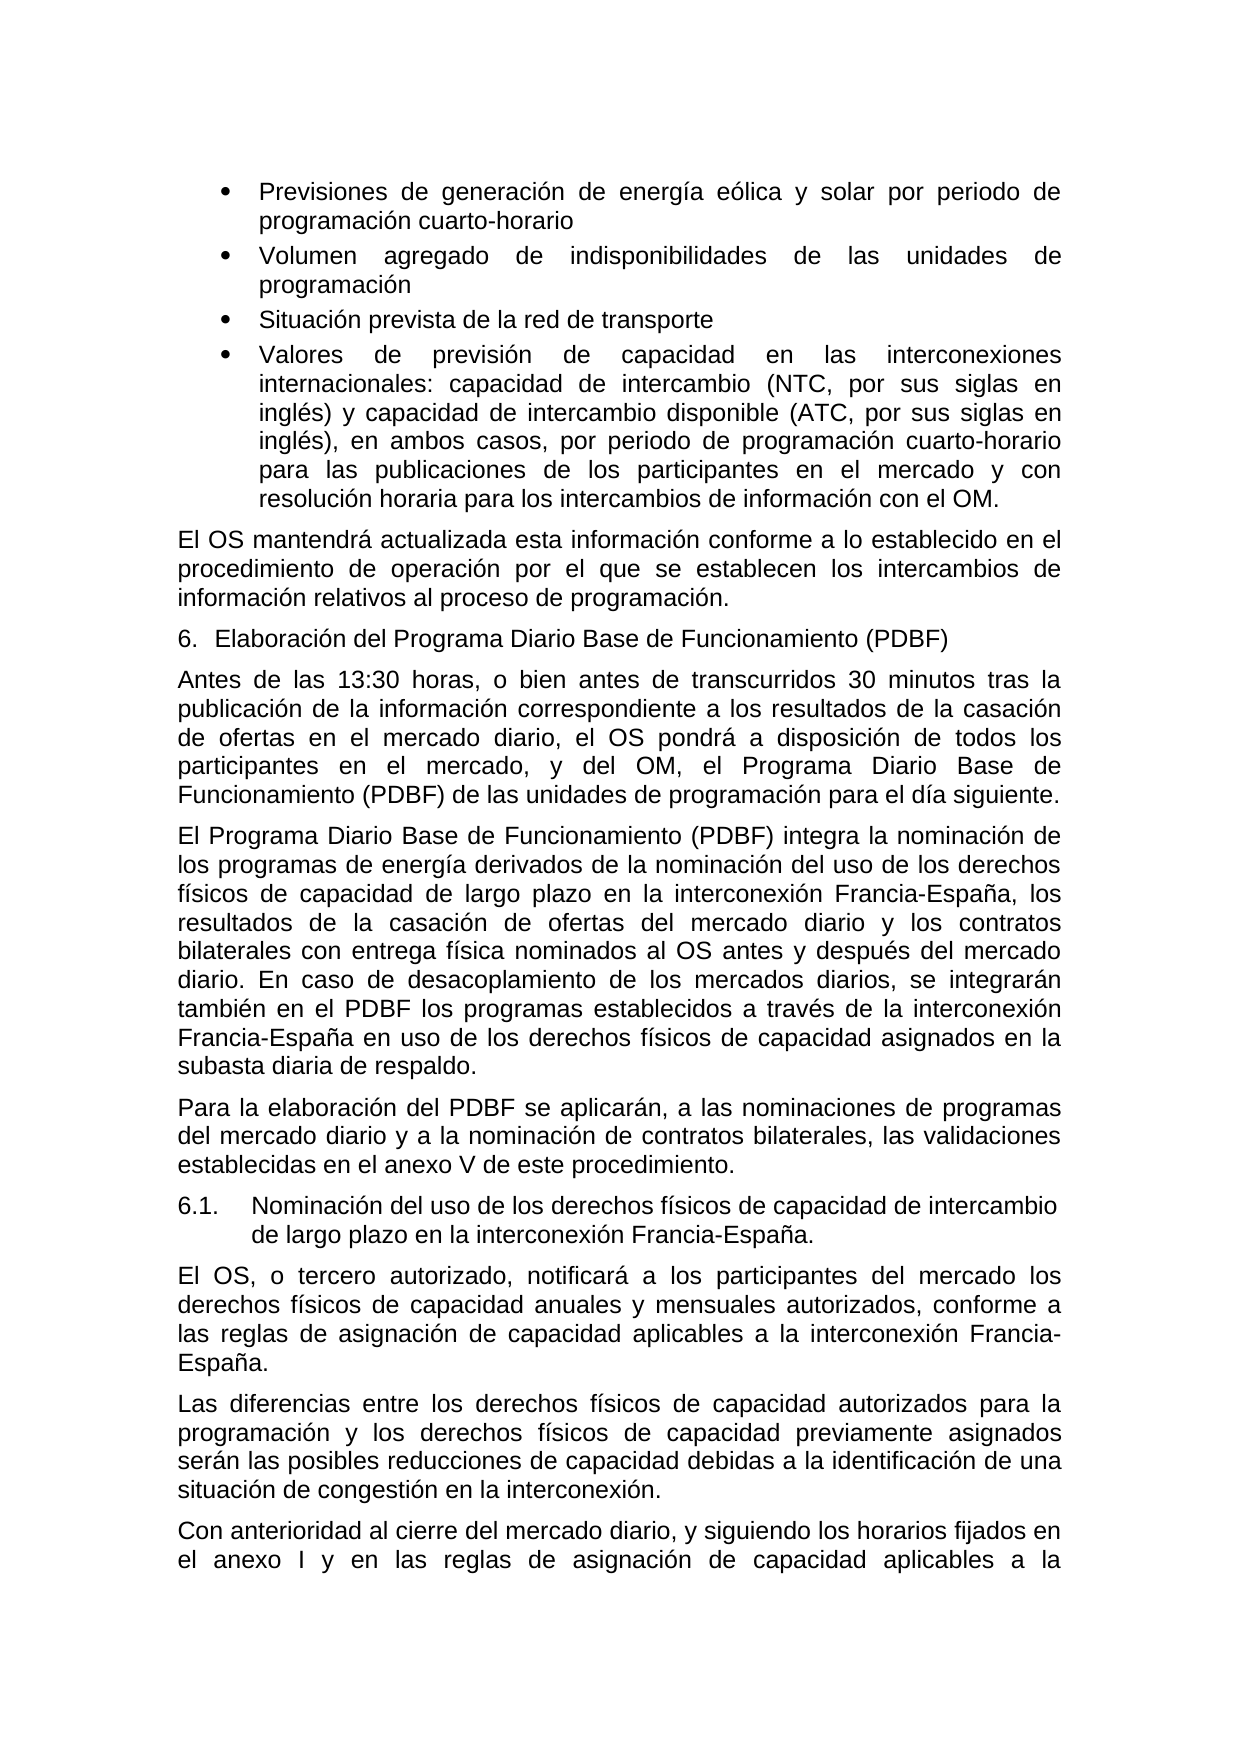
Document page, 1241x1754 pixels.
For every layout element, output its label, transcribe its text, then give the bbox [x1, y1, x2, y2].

text Las diferencias entre los derechos físicos de capacidad autorizados para la programación y los derechos físicos de capacidad previamente asignados serán las posibles reducciones de capacidad debidas a la identificación de una situación de congestión en la interconexión. [177, 1389, 1063, 1504]
list Previsiones de generación de energía eólica y solar por periodo de programación cuarto-horario [221, 177, 1063, 235]
text El Programa Diario Base de Funcionamiento (PDBF) integra la nominación de los programas de energía derivados de la nominación del uso de los derechos físicos de capacidad de largo plazo en la interconexión Francia-España, los resultados de la casación de ofertas del mercado diario y los contratos bilaterales con entrega física nominados al OS antes y después del mercado diario. En caso de desacoplamiento de los mercados diarios, se integrarán también en el PDBF los programas establecidos a través de la interconexión Francia-España en uso de los derechos físicos de capacidad asignados en la subasta diaria de respaldo. [177, 821, 1063, 1080]
text Antes de las 13:30 horas, o bien antes de transcurridos 30 minutos tras la publicación de la información correspondiente a los resultados de la casación de ofertas en el mercado diario, el OS pondrá a disposición de todos los participantes en el mercado, y del OM, el Programa Diario Base de Funcionamiento (PDBF) de las unidades de programación para el día siguiente. [177, 665, 1063, 809]
text El OS mantendrá actualizada esta información conforme a lo establecido en el procedimiento de operación por el que se establecen los intercambios de información relativos al proceso de programación. [177, 525, 1063, 611]
list Valores de previsión de capacidad en las interconexiones internacionales: capacidad de intercambio (NTC, por sus siglas en inglés) y capacidad de intercambio disponible (ATC, por sus siglas en inglés), en ambos casos, por periodo de programación cuarto-horario para las publicaciones de los participantes en el mercado y con resolución horaria para los intercambios de información con el OM. [221, 340, 1063, 513]
list Elaboración del Programa Diario Base de Funcionamiento (PDBF) [177, 624, 1063, 653]
list Situación prevista de la red de transporte [221, 305, 1063, 334]
text El OS, o tercero autorizado, notificará a los participantes del mercado los derechos físicos de capacidad anuales y mensuales autorizados, conforme a las reglas de asignación de capacidad aplicables a la interconexión Francia-España. [177, 1261, 1063, 1376]
list Nominación del uso de los derechos físicos de capacidad de intercambio de largo plazo en la interconexión Francia-España. [177, 1191, 1063, 1249]
text Para la elaboración del PDBF se aplicarán, a las nominaciones de programas del mercado diario y a la nominación de contratos bilaterales, las validaciones establecidas en el anexo V de este procedimiento. [177, 1093, 1063, 1179]
list Volumen agregado de indisponibilidades de las unidades de programación [221, 241, 1063, 299]
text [177, 1516, 1063, 1574]
